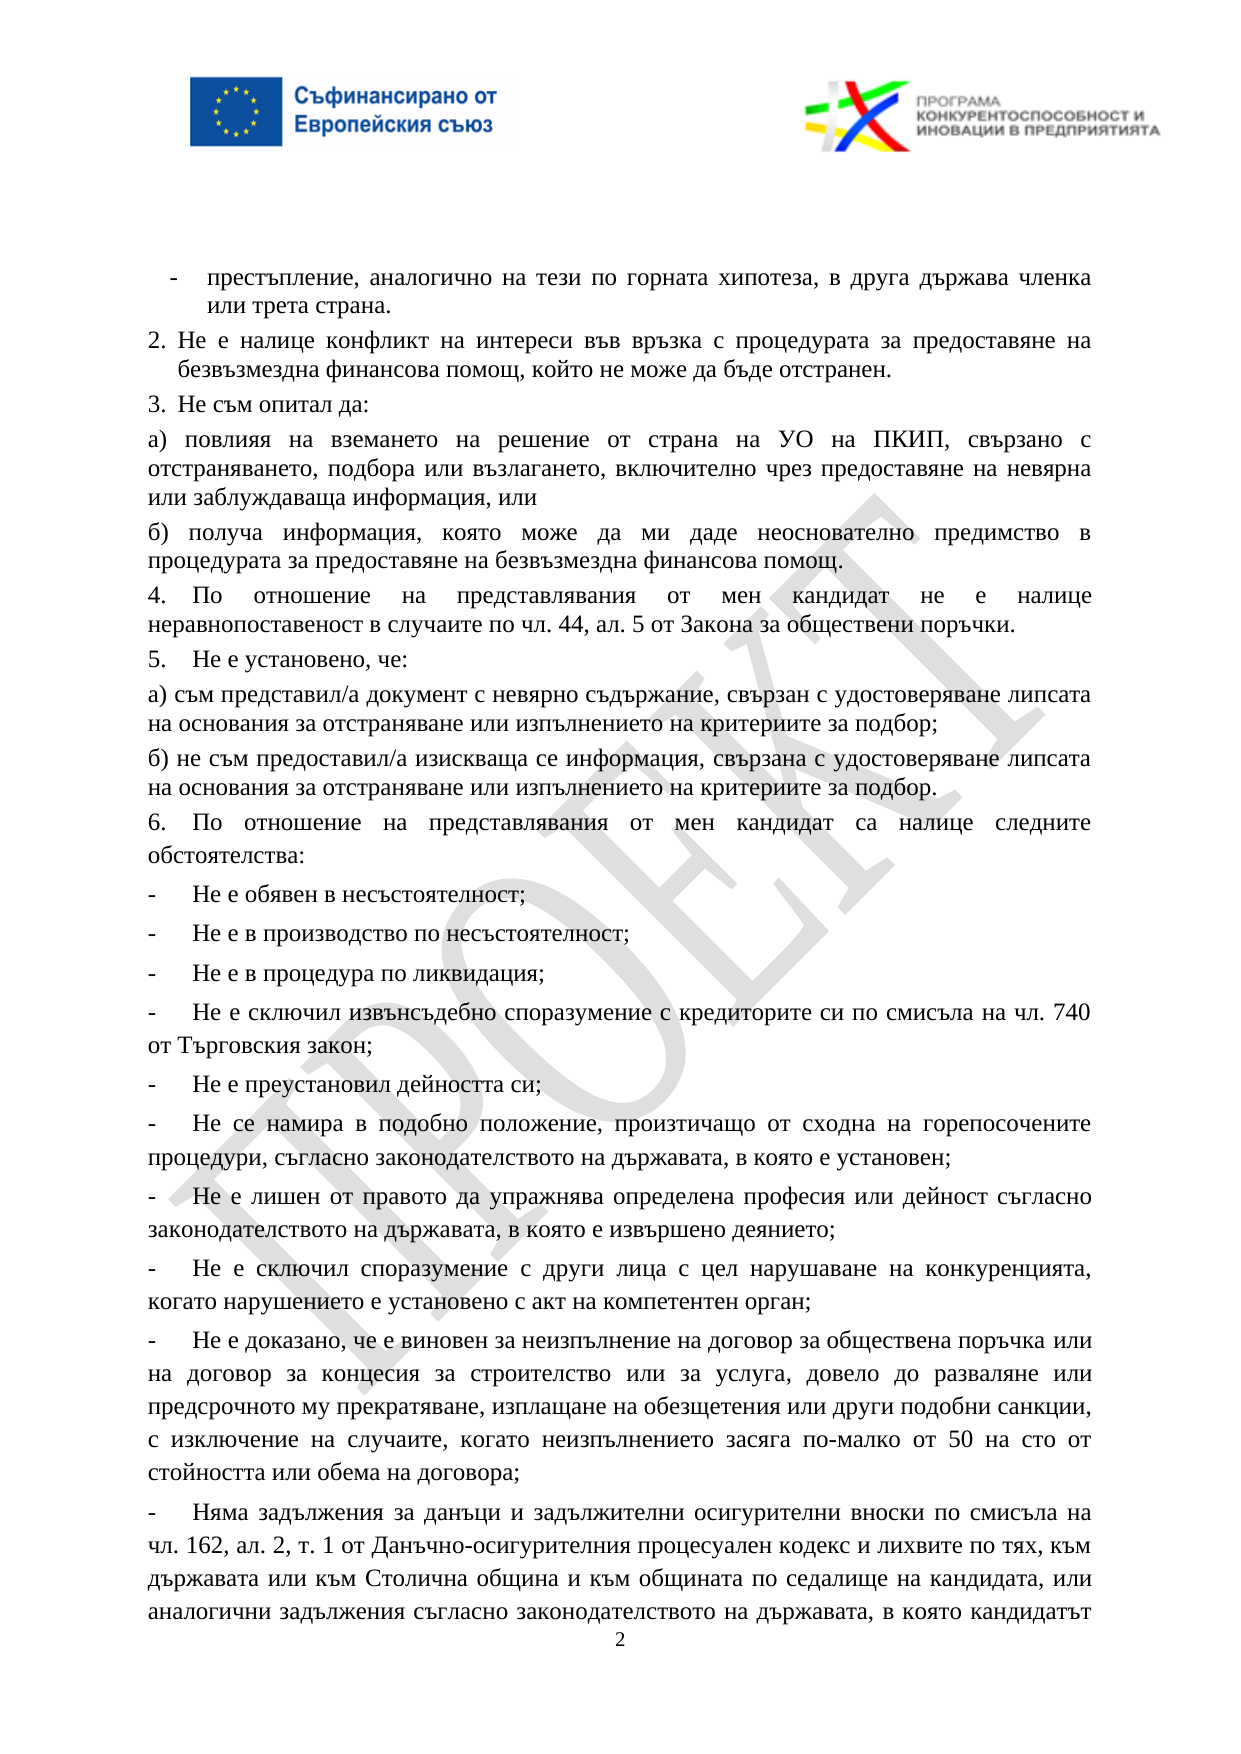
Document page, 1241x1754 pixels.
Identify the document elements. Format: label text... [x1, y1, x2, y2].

text а) повлияя на вземането на решение от страна на УО на ПКИП, свързано с отстраняването, подбора или възлагането, включително чрез предоставяне на невярна или заблуждаваща информация, или [148, 424, 1092, 511]
list По отношение на представлявания от мен кандидат не е налице неравнопоставеност в случаите по чл. 44, ал. 5 от Закона за обществени поръчки. [148, 581, 1092, 638]
list Не е доказано, че е виновен за неизпълнение на договор за обществена поръчка или на договор за концесия за строителство или за услуга, довело до разваляне или предсрочното му прекратяване, изплащане на обезщетения или други подобни санкции, с изключение на случаите, когато неизпълнението засяга по-малко от 50 на сто от стойността или обема на договора; [148, 1325, 1092, 1486]
text - Не е преустановил дейността си; [148, 1069, 1092, 1098]
text - Не е сключил извънсъдебно споразумение с кредиторите си по смисъла на чл. 740 от Търговския закон; [148, 997, 1092, 1059]
picture [803, 73, 1164, 161]
text - Не е в процедура по ликвидация; [148, 958, 1092, 986]
list По отношение на представлявания от мен кандидат са налице следните обстоятелства: [148, 807, 1092, 869]
text а) съм представил/а документ с невярно съдържание, свързан с удостоверяване липсата на основания за отстраняване или изпълнението на критериите за подбор; [148, 679, 1092, 737]
list Не е лишен от правото да упражнява определена професия или дейност съгласно законодателството на държавата, в която е извършено деянието; [148, 1181, 1092, 1243]
text - Не се намира в подобно положение, произтичащо от сходна на горепосочените процедури, съгласно законодателството на държавата, в която е установен; [148, 1108, 1092, 1170]
list Не е сключил споразумение с други лица с цел нарушаване на конкуренцията, когато нарушението е установено с акт на компетентен орган; [148, 1253, 1092, 1315]
list престъпление, аналогично на тези по горната хипотеза, в друга държава членка или трета страна. [169, 262, 1092, 319]
text б) получа информация, която може да ми даде неоснователно предимство в процедурата за предоставяне на безвъзмездна финансова помощ. [148, 517, 1092, 574]
list Не е налице конфликт на интереси във връзка с процедурата за предоставяне на безвъзмездна финансова помощ, който не може да бъде отстранен. [148, 326, 1092, 383]
text - Не е обявен в несъстоятелност; [148, 879, 1092, 908]
list Не е установено, че: [148, 644, 1092, 673]
list Не съм опитал да: [148, 389, 1092, 418]
text б) не съм предоставил/а изискваща се информация, свързана с удостоверяване липсата на основания за отстраняване или изпълнението на критериите за подбор. [148, 743, 1092, 801]
text - Не е в производство по несъстоятелност; [148, 918, 1092, 947]
picture [186, 73, 517, 151]
